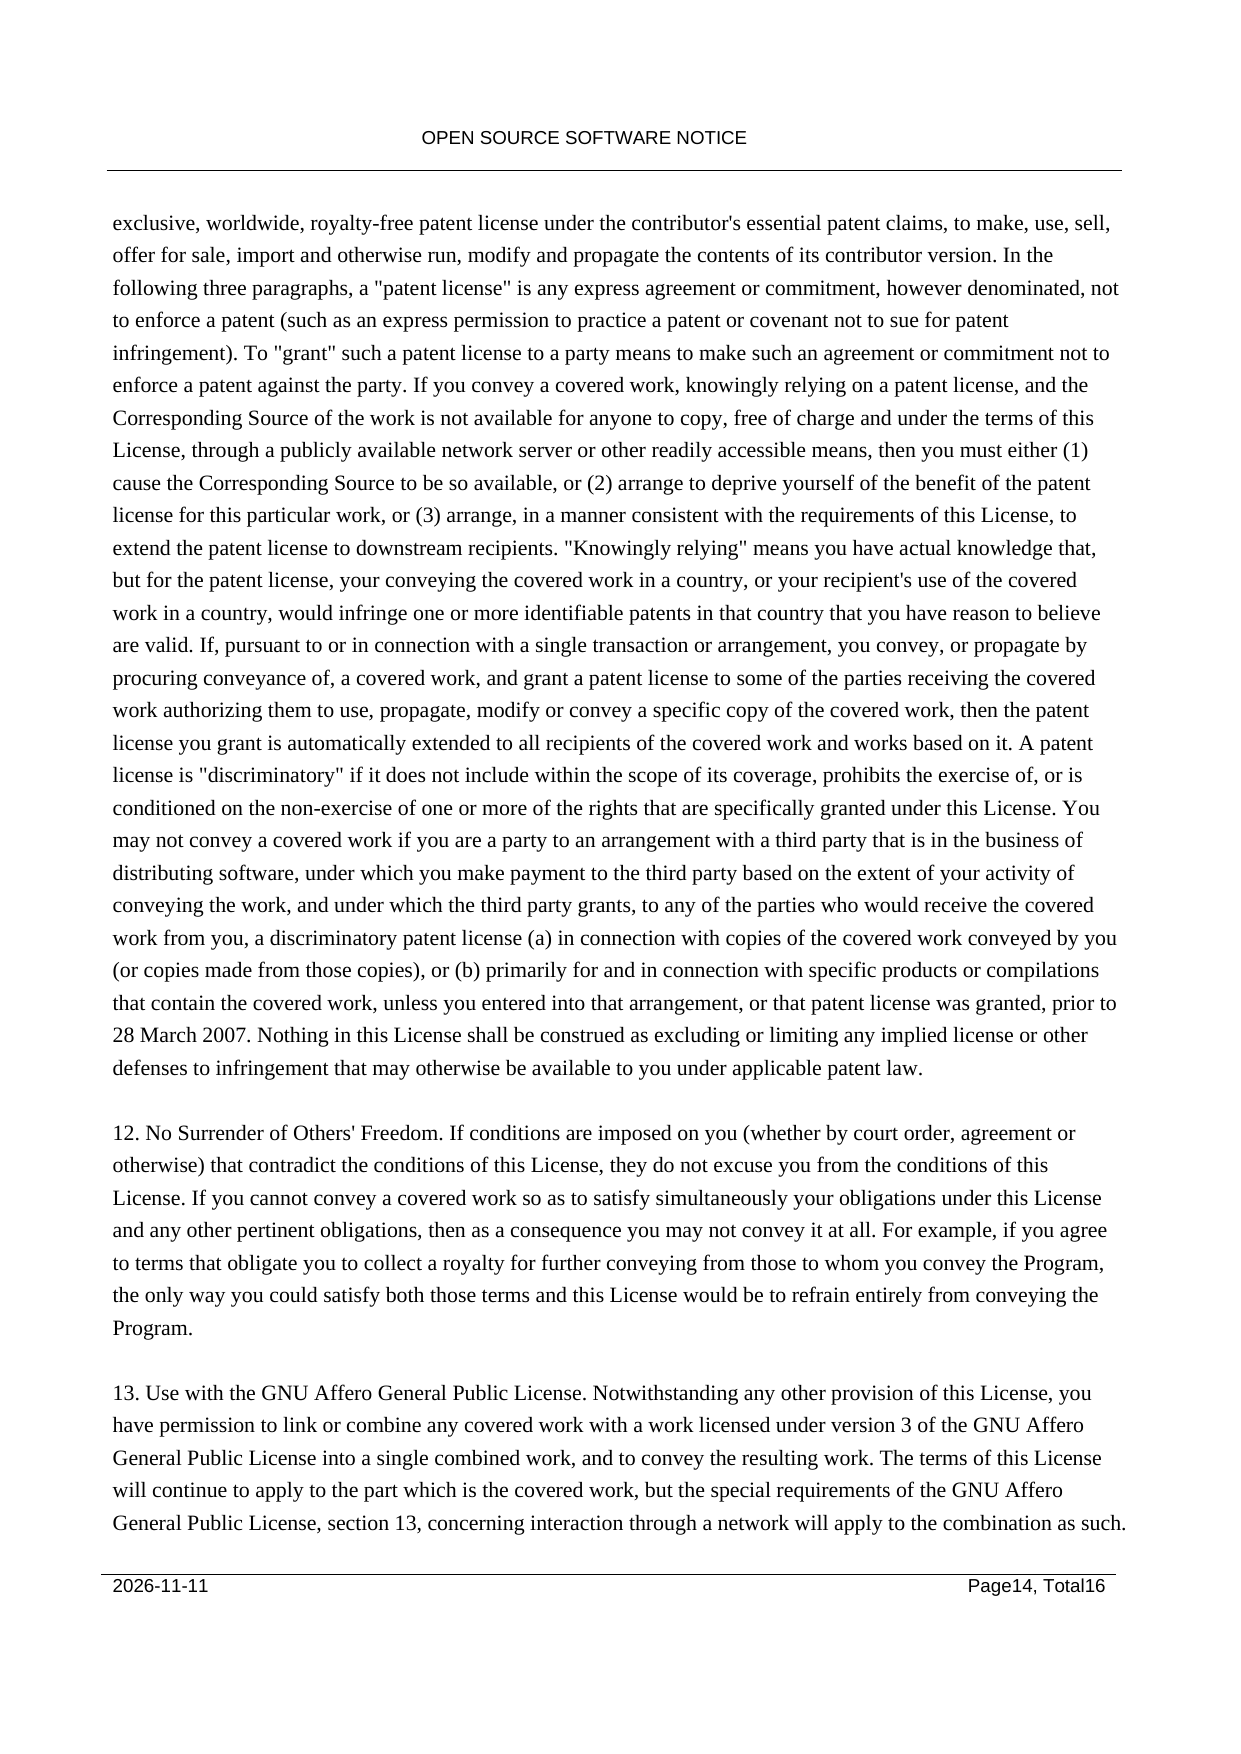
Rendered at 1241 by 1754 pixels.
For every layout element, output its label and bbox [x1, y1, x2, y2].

text [112, 206, 1128, 1539]
